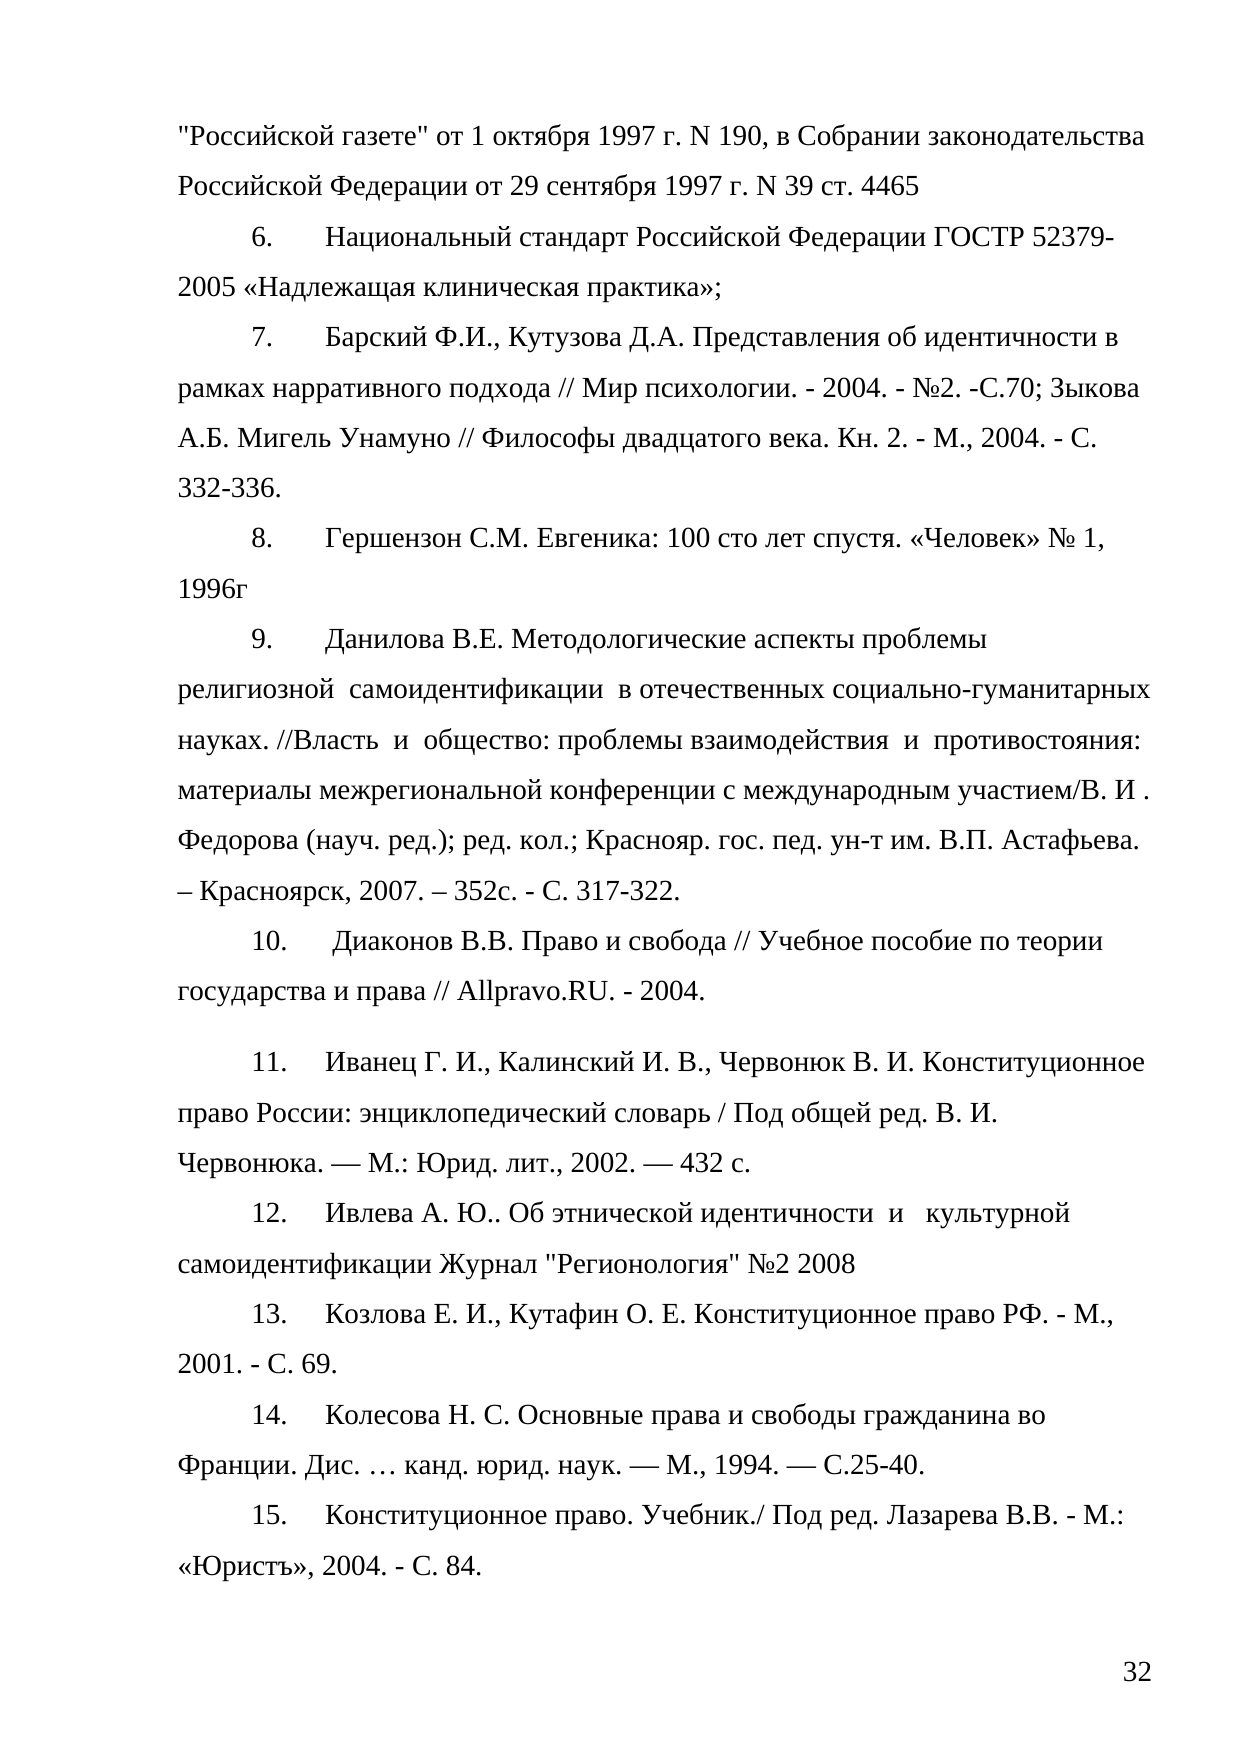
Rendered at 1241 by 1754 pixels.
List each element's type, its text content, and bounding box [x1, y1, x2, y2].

list Конституционное право. Учебник./ Под ред. Лазарева В.В. - М.: «Юристъ», 2004. - С. 84. [177, 1497, 1152, 1581]
list Гершензон С.М. Евгеника: 100 сто лет спустя. «Человек» № 1, 1996г [177, 521, 1152, 604]
list Козлова Е. И., Кутафин О. Е. Конституционное право РФ. - М., 2001. - С. 69. [177, 1296, 1152, 1380]
list Барский Ф.И., Кутузова Д.А. Представления об идентичности в рамках нарративного подхода // Мир психологии. - 2004. - №2. -С.70; Зыкова А.Б. Мигель Унамуно // Философы двадцатого века. Кн. 2. - М., 2004. - С. 332-336. [177, 319, 1152, 504]
list Иванец Г. И., Калинский И. В., Червонюк В. И. Конституционное право России: энциклопедический словарь / Под общей ред. В. И. Червонюка. — М.: Юрид. лит., 2002. — 432 с. [177, 1044, 1152, 1179]
list Диаконов В.В. Право и свобода // Учебное пособие по теории государства и права // Allpravo.RU. - 2004. [177, 923, 1152, 1007]
list Данилова В.Е. Методологические аспекты проблемы религиозной самоидентификации в отечественных социально-гуманитарных науках. //Власть и общество: проблемы взаимодействия и противостояния: материалы межрегиональной конференции с международным участием/В. И . Федорова (науч. ред.); ред. кол.; Краснояр. гос. пед. ун-т им. В.П. Астафьева. – Красноярск, 2007. – 352с. - С. 317-322. [177, 621, 1152, 906]
list Ивлева А. Ю.. Об этнической идентичности и культурной самоидентификации Журнал "Регионология" №2 2008 [177, 1196, 1152, 1279]
list Национальный стандарт Российской Федерации ГОСТР 52379-2005 «Надлежащая клиническая практика»; [177, 219, 1152, 303]
list Колесова Н. С. Основные права и свободы гражданина во Франции. Дис. … канд. юрид. наук. — М., 1994. — С.25-40. [177, 1397, 1152, 1481]
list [177, 118, 1152, 202]
